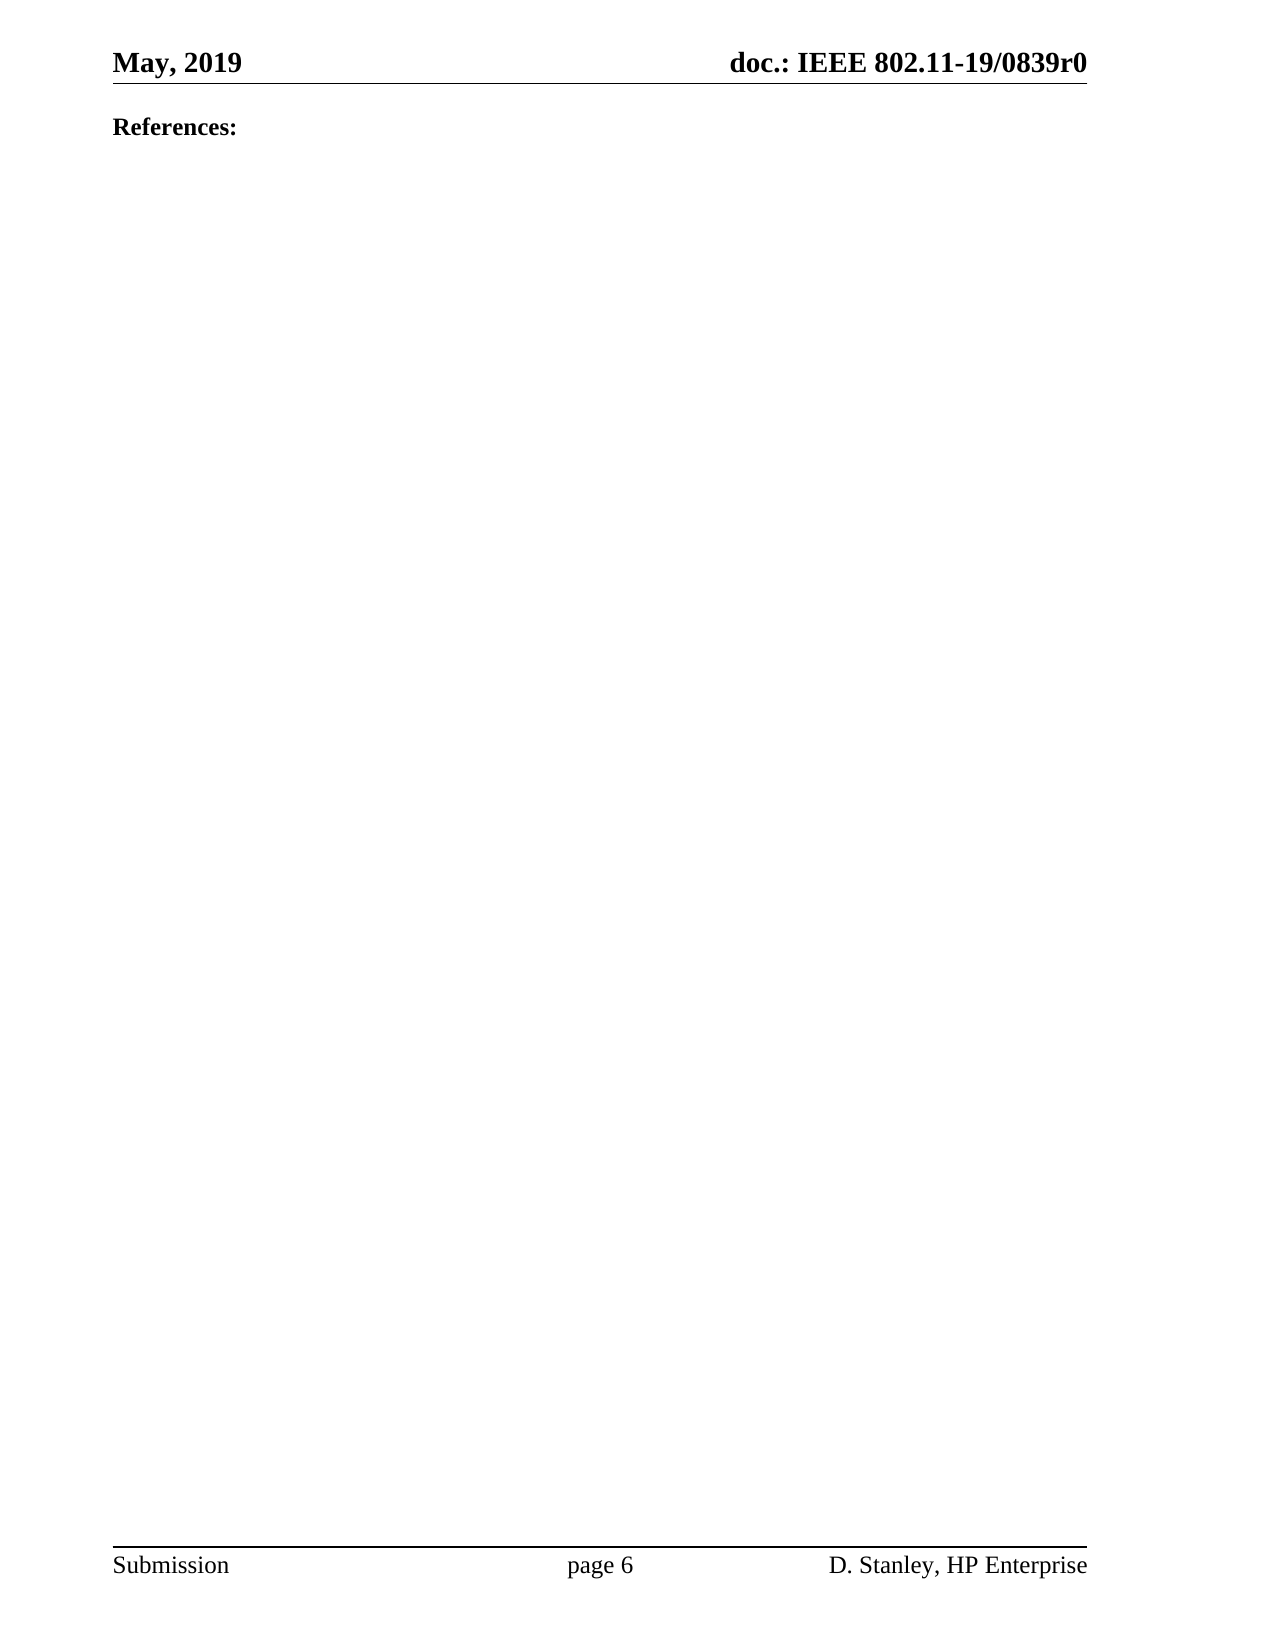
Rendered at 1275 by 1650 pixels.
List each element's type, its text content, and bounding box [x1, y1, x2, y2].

text References: [112, 112, 1087, 141]
